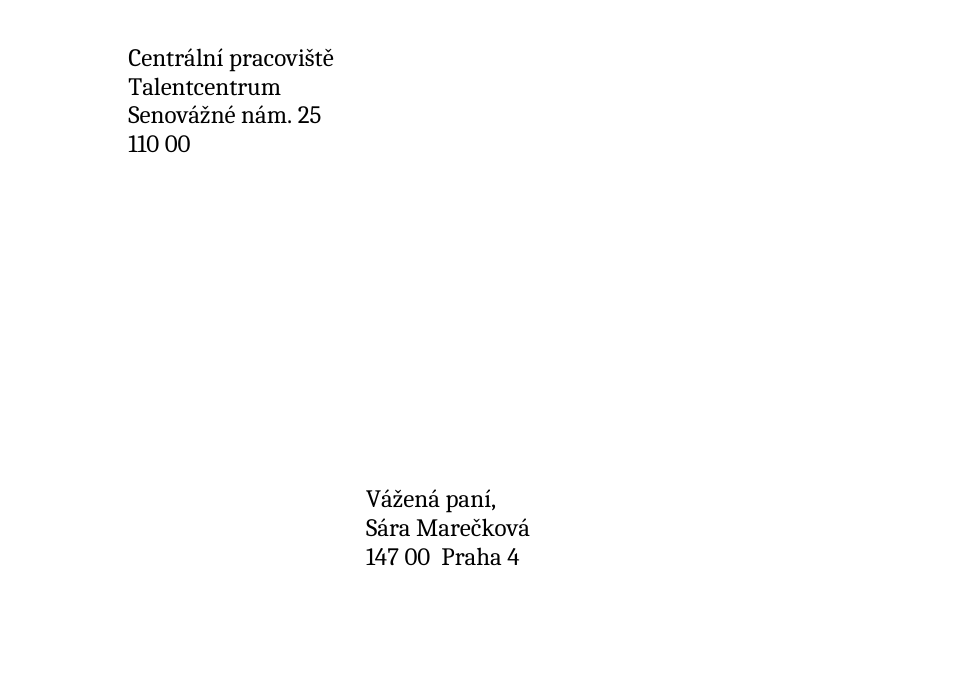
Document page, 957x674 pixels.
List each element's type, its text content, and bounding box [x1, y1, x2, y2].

text Sára Marečková [366, 514, 891, 543]
text 147 00 Praha 4 [366, 543, 891, 571]
text Vážená paní, [366, 485, 891, 514]
